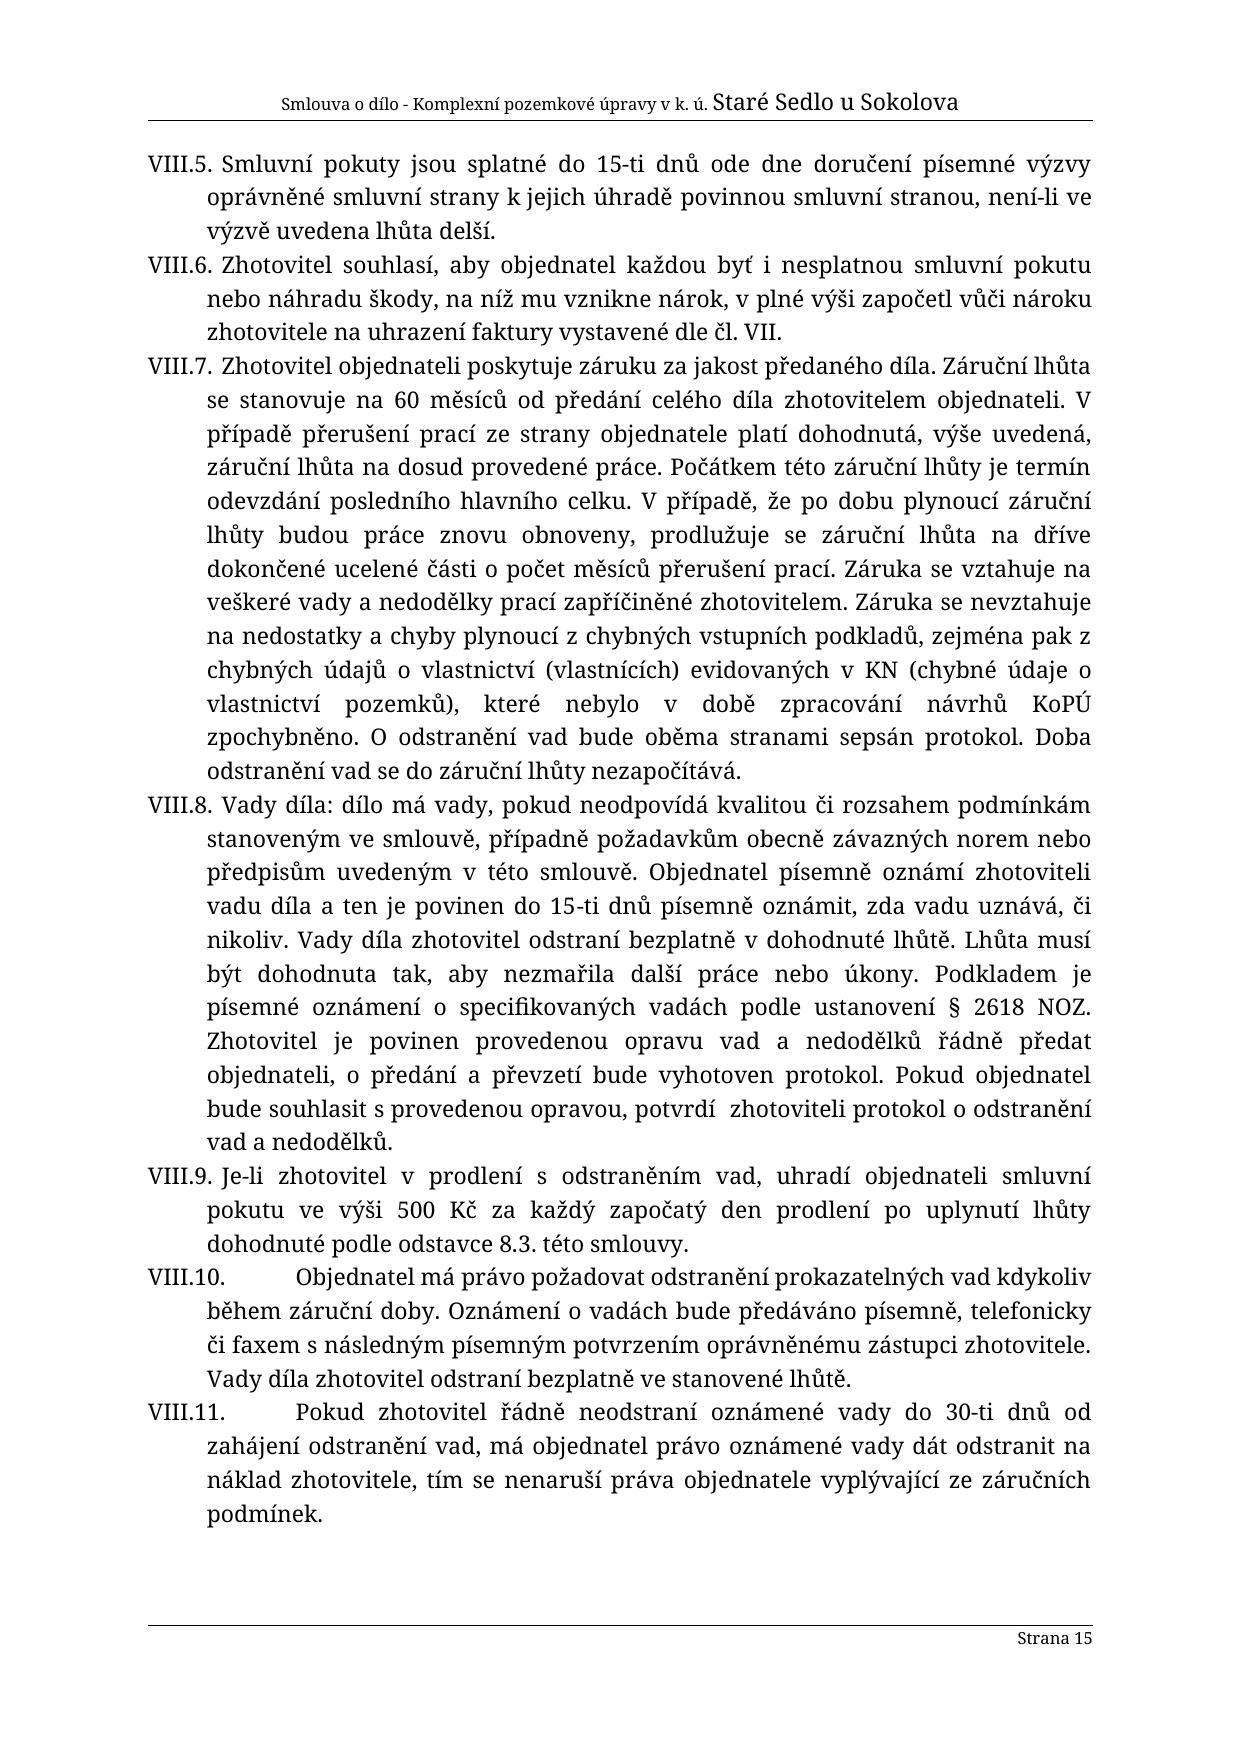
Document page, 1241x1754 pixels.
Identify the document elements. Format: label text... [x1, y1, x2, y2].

list Vady díla: dílo má vady, pokud neodpovídá kvalitou či rozsahem podmínkám stanoveným ve smlouvě, případně požadavkům obecně závazných norem nebo předpisům uvedeným v této smlouvě. Objednatel písemně oznámí zhotoviteli vadu díla a ten je povinen do 15-ti dnů písemně oznámit, zda vadu uznává, či nikoliv. Vady díla zhotovitel odstraní bezplatně v dohodnuté lhůtě. Lhůta musí být dohodnuta tak, aby nezmařila další práce nebo úkony. Podkladem je písemné oznámení o specifikovaných vadách podle ustanovení § 2618 NOZ. Zhotovitel je povinen provedenou opravu vad a nedodělků řádně předat objednateli, o předání a převzetí bude vyhotoven protokol. Pokud objednatel bude souhlasit s provedenou opravou, potvrdí zhotoviteli protokol o odstranění vad a nedodělků. [148, 789, 1093, 1158]
list Smluvní pokuty jsou splatné do 15-ti dnů ode dne doručení písemné výzvy oprávněné smluvní strany k jejich úhradě povinnou smluvní stranou, není-li ve výzvě uvedena lhůta delší. [148, 148, 1093, 246]
list Zhotovitel objednateli poskytuje záruku za jakost předaného díla. Záruční lhůta se stanovuje na 60 měsíců od předání celého díla zhotovitelem objednateli. V případě přerušení prací ze strany objednatele platí dohodnutá, výše uvedená, záruční lhůta na dosud provedené práce. Počátkem této záruční lhůty je termín odevzdání posledního hlavního celku. V případě, že po dobu plynoucí záruční lhůty budou práce znovu obnoveny, prodlužuje se záruční lhůta na dříve dokončené ucelené části o počet měsíců přerušení prací. Záruka se vztahuje na veškeré vady a nedodělky prací zapříčiněné zhotovitelem. Záruka se nevztahuje na nedostatky a chyby plynoucí z chybných vstupních podkladů, zejména pak z chybných údajů o vlastnictví (vlastnících) evidovaných v KN (chybné údaje o vlastnictví pozemků), které nebylo v době zpracování návrhů KoPÚ zpochybněno. O odstranění vad bude oběma stranami sepsán protokol. Doba odstranění vad se do záruční lhůty nezapočítává. [148, 350, 1093, 786]
list Pokud zhotovitel řádně neodstraní oznámené vady do 30-ti dnů od zahájení odstranění vad, má objednatel právo oznámené vady dát odstranit na náklad zhotovitele, tím se nenaruší práva objednatele vyplývající ze záručních podmínek. [148, 1396, 1093, 1529]
list Zhotovitel souhlasí, aby objednatel každou byť i nesplatnou smluvní pokutu nebo náhradu škody, na níž mu vznikne nárok, v plné výši započetl vůči nároku zhotovitele na uhrazení faktury vystavené dle čl. VII. [148, 249, 1093, 348]
list Objednatel má právo požadovat odstranění prokazatelných vad kdykoliv během záruční doby. Oznámení o vadách bude předáváno písemně, telefonicky či faxem s následným písemným potvrzením oprávněnému zástupci zhotovitele. Vady díla zhotovitel odstraní bezplatně ve stanovené lhůtě. [148, 1261, 1093, 1394]
list Je-li zhotovitel v prodlení s odstraněním vad, uhradí objednateli smluvní pokutu ve výši 500 Kč za každý započatý den prodlení po uplynutí lhůty dohodnuté podle odstavce 8.3. této smlouvy. [148, 1160, 1093, 1259]
